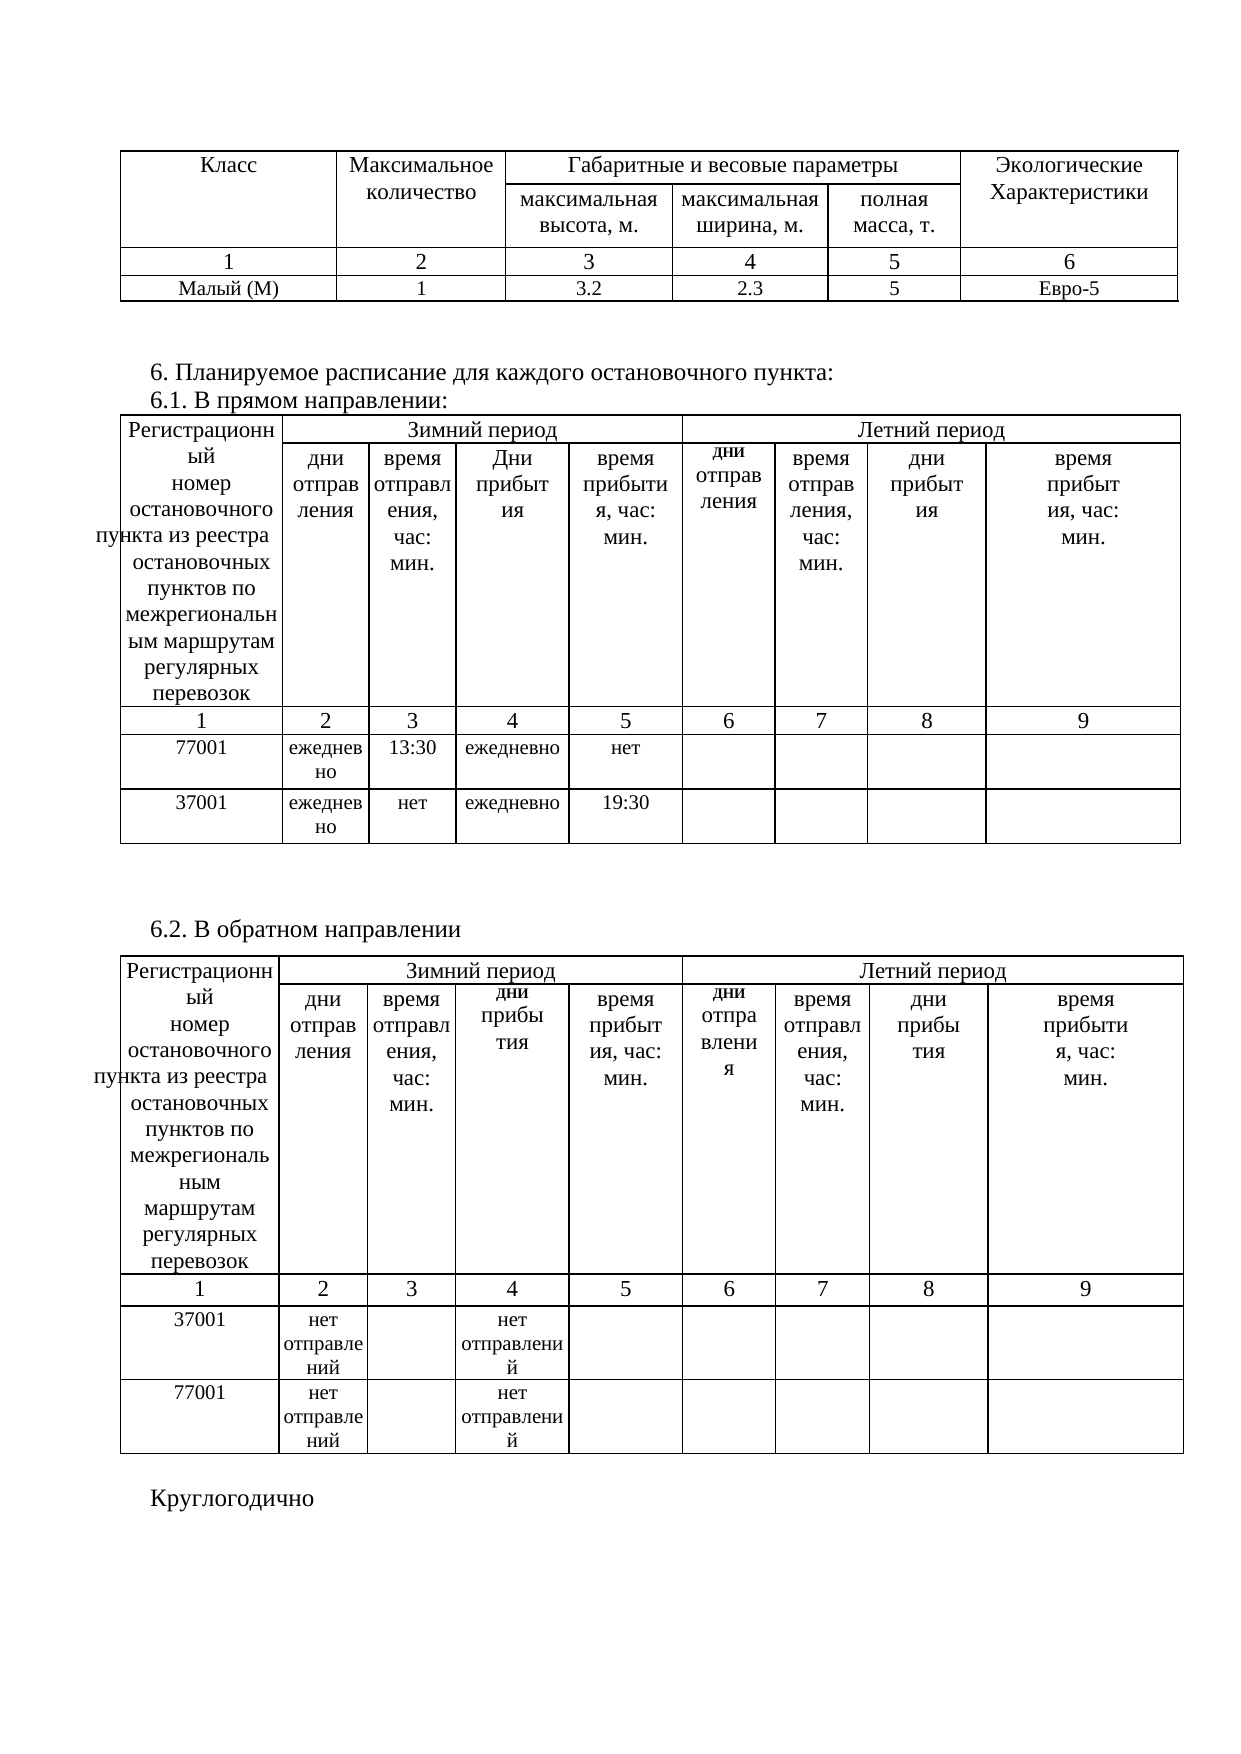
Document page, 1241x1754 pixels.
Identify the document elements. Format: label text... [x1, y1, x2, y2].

table_cell [870, 1307, 987, 1379]
table_cell 6 [683, 707, 774, 734]
table_cell 3 [506, 248, 672, 274]
table_cell 6 [683, 1275, 775, 1305]
table_header Габаритные и весовые параметры [506, 152, 960, 183]
text 6.1. В прямом направлении: [150, 386, 1090, 414]
table_cell максимальная высота, м. [506, 185, 672, 247]
table_cell ежедневно [283, 735, 368, 788]
table_cell 5 [570, 1275, 682, 1305]
table_cell [987, 790, 1180, 842]
table_header Экологические Характеристики [961, 152, 1177, 247]
table_cell время прибыт ия, час: мин. [987, 444, 1180, 706]
table_header Регистрационный номер остановочного пункта из реестра остановочных пунктов по межрегиональным маршрутам регулярных перевозок [121, 957, 278, 1273]
table_cell 77001 [121, 735, 282, 788]
table_cell 1 [337, 276, 505, 300]
table_cell 37001 [121, 1307, 278, 1379]
table_header Зимний период [283, 416, 682, 442]
table_header Летний период [683, 416, 1180, 442]
table_cell 3 [368, 1275, 455, 1305]
table_cell максимальная ширина, м. [673, 185, 827, 247]
table_cell нет отправлений [280, 1307, 367, 1379]
table_cell 4 [457, 707, 568, 734]
table_cell нет [370, 790, 455, 842]
table_cell [776, 1307, 869, 1379]
table_cell 2 [283, 707, 368, 734]
table_cell 5 [829, 276, 960, 300]
table_cell 3.2 [506, 276, 672, 300]
table_cell ежедневно [457, 790, 568, 842]
table_cell нет отправлений [456, 1380, 568, 1452]
table_cell Дни прибыт ия [457, 444, 568, 706]
table_cell [570, 1380, 682, 1452]
table_cell [683, 1380, 775, 1452]
table_cell [987, 735, 1180, 788]
table_cell [683, 1307, 775, 1379]
table_cell 4 [673, 248, 827, 274]
table_cell ежедневно [457, 735, 568, 788]
table_cell [989, 1380, 1183, 1452]
table_cell 7 [776, 707, 867, 734]
table_cell 4 [456, 1275, 568, 1305]
table_cell Малый (М) [121, 276, 336, 300]
table_cell время отправл ения, час: мин. [370, 444, 455, 706]
table_cell полная масса, т. [829, 185, 960, 247]
table_cell [870, 1380, 987, 1452]
table_cell 5 [570, 707, 682, 734]
table_cell время отправ ления, час: мин. [776, 444, 867, 706]
table_cell 5 [829, 248, 960, 274]
table_cell время прибыт ия, час: мин. [570, 985, 682, 1273]
table_cell ДНИ отпра влени я [683, 985, 775, 1273]
table_cell 1 [121, 707, 282, 734]
table_cell [683, 735, 774, 788]
table_header Регистрационный номер остановочного пункта из реестра остановочных пунктов по межрегиональным маршрутам регулярных перевозок [121, 416, 282, 706]
table_cell Евро-5 [961, 276, 1177, 300]
table_cell нет отправлений [280, 1380, 367, 1452]
table_cell ДНИ отправ ления [683, 444, 774, 706]
table_cell 6 [961, 248, 1177, 274]
table_cell [868, 790, 985, 842]
table_cell 8 [870, 1275, 987, 1305]
table_cell 2 [337, 248, 505, 274]
table_cell 7 [776, 1275, 869, 1305]
table_cell 19:30 [570, 790, 682, 842]
table_cell 9 [987, 707, 1180, 734]
table_cell нет [570, 735, 682, 788]
table_header Класс [121, 152, 336, 247]
table_cell [776, 735, 867, 788]
table_cell [683, 790, 774, 842]
table_header Летний период [683, 957, 1183, 983]
table_cell [776, 1380, 869, 1452]
table_header Максимальное количество [337, 152, 505, 247]
text Круглогодично [150, 1483, 1090, 1512]
table_cell 1 [121, 1275, 278, 1305]
table_cell [368, 1380, 455, 1452]
table_cell [989, 1307, 1183, 1379]
table_cell 1 [121, 248, 336, 274]
table_cell время отправл ения, час: мин. [368, 985, 455, 1273]
table_cell [776, 790, 867, 842]
table_header Зимний период [280, 957, 682, 983]
table_cell 2.3 [673, 276, 827, 300]
table_cell 2 [280, 1275, 367, 1305]
table_cell дни отправ ления [283, 444, 368, 706]
table_cell 13:30 [370, 735, 455, 788]
table_cell 9 [989, 1275, 1183, 1305]
table_cell [868, 735, 985, 788]
table_cell 3 [370, 707, 455, 734]
table_cell время отправл ения, час: мин. [776, 985, 869, 1273]
table_cell [368, 1307, 455, 1379]
table_cell дни отправ ления [280, 985, 367, 1273]
table_cell 37001 [121, 790, 282, 842]
text 6.2. В обратном направлении [150, 914, 1090, 943]
table_cell ДНИ прибы тия [456, 985, 568, 1273]
table_cell [570, 1307, 682, 1379]
table_cell дни прибы тия [870, 985, 987, 1273]
text 6. Планируемое расписание для каждого остановочного пункта: [150, 357, 1090, 386]
table_cell время прибыти я, час: мин. [989, 985, 1183, 1273]
table_cell ежедневно [283, 790, 368, 842]
table_cell дни прибыт ия [868, 444, 985, 706]
table_cell нет отправлений [456, 1307, 568, 1379]
table_cell 77001 [121, 1380, 278, 1452]
table_cell 8 [868, 707, 985, 734]
table_cell время прибыти я, час: мин. [570, 444, 682, 706]
